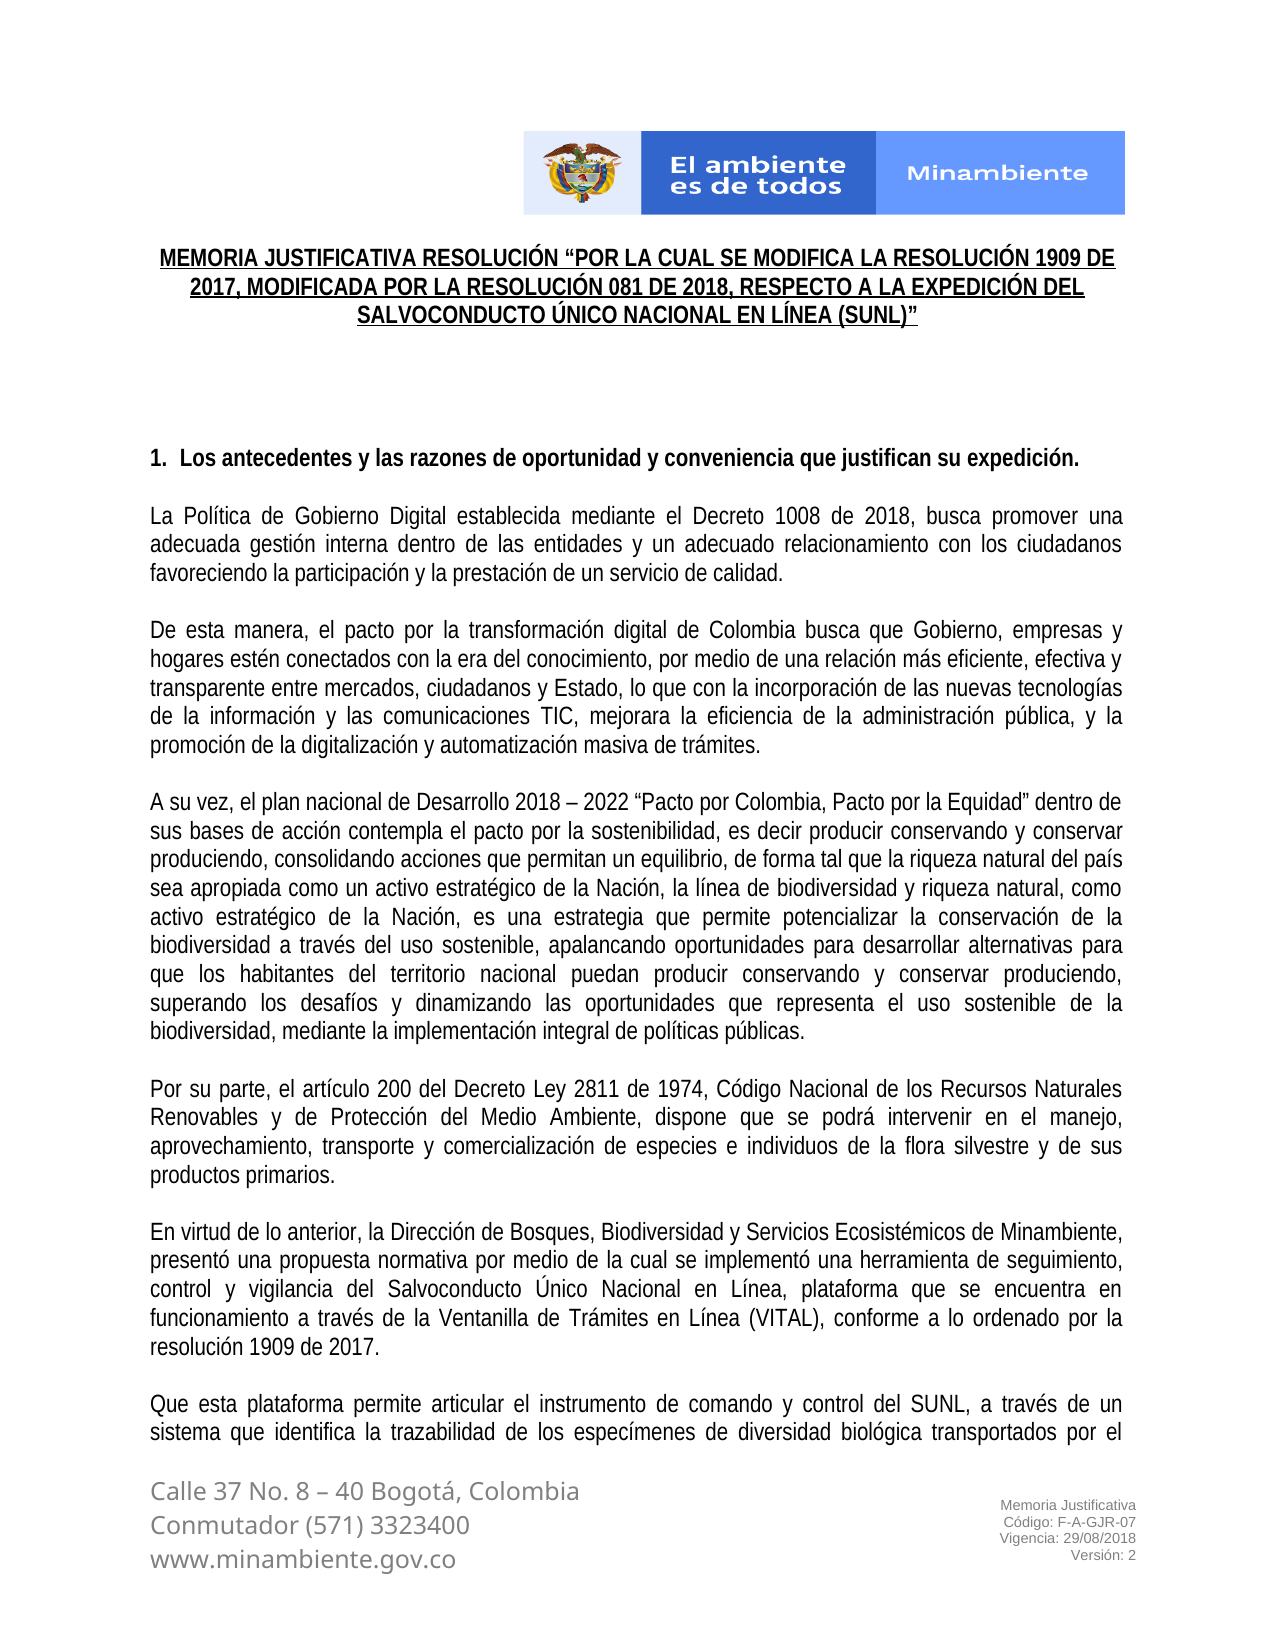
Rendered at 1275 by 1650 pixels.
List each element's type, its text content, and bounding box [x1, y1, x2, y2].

text En virtud de lo anterior, la Dirección de Bosques, Biodiversidad y Servicios Ecosistémicos de Minambiente, presentó una propuesta normativa por medio de la cual se implementó una herramienta de seguimiento, control y vigilancia del Salvoconducto Único Nacional en Línea, plataforma que se encuentra en funcionamiento a través de la Ventanilla de Trámites en Línea (VITAL), conforme a lo ordenado por la resolución 1909 de 2017. [150, 1217, 1125, 1360]
list Los antecedentes y las razones de oportunidad y conveniencia que justifican su expedición. [150, 443, 1125, 472]
text A su vez, el plan nacional de Desarrollo 2018 – 2022 “Pacto por Colombia, Pacto por la Equidad” dentro de sus bases de acción contempla el pacto por la sostenibilidad, es decir producir conservando y conservar produciendo, consolidando acciones que permitan un equilibrio, de forma tal que la riqueza natural del país sea apropiada como un activo estratégico de la Nación, la línea de biodiversidad y riqueza natural, como activo estratégico de la Nación, es una estrategia que permite potencializar la conservación de la biodiversidad a través del uso sostenible, apalancando oportunidades para desarrollar alternativas para que los habitantes del territorio nacional puedan producir conservando y conservar produciendo, superando los desafíos y dinamizando las oportunidades que representa el uso sostenible de la biodiversidad, mediante la implementación integral de políticas públicas. [150, 787, 1125, 1045]
text Por su parte, el artículo 200 del Decreto Ley 2811 de 1974, Código Nacional de los Recursos Naturales Renovables y de Protección del Medio Ambiente, dispone que se podrá intervenir en el manejo, aprovechamiento, transporte y comercialización de especies e individuos de la flora silvestre y de sus productos primarios. [150, 1074, 1125, 1188]
picture [523, 131, 1125, 215]
text MEMORIA JUSTIFICATIVA RESOLUCIÓN “POR LA CUAL SE MODIFICA LA RESOLUCIÓN 1909 DE 2017, MODIFICADA POR LA RESOLUCIÓN 081 DE 2018, RESPECTO A LA EXPEDICIÓN DEL SALVOCONDUCTO ÚNICO NACIONAL EN LÍNEA (SUNL)” [150, 243, 1125, 329]
text La Política de Gobierno Digital establecida mediante el Decreto 1008 de 2018, busca promover una adecuada gestión interna dentro de las entidades y un adecuado relacionamiento con los ciudadanos favoreciendo la participación y la prestación de un servicio de calidad. [150, 501, 1125, 587]
text De esta manera, el pacto por la transformación digital de Colombia busca que Gobierno, empresas y hogares estén conectados con la era del conocimiento, por medio de una relación más eficiente, efectiva y transparente entre mercados, ciudadanos y Estado, lo que con la incorporación de las nuevas tecnologías de la información y las comunicaciones TIC, mejorara la eficiencia de la administración pública, y la promoción de la digitalización y automatización masiva de trámites. [150, 615, 1125, 758]
